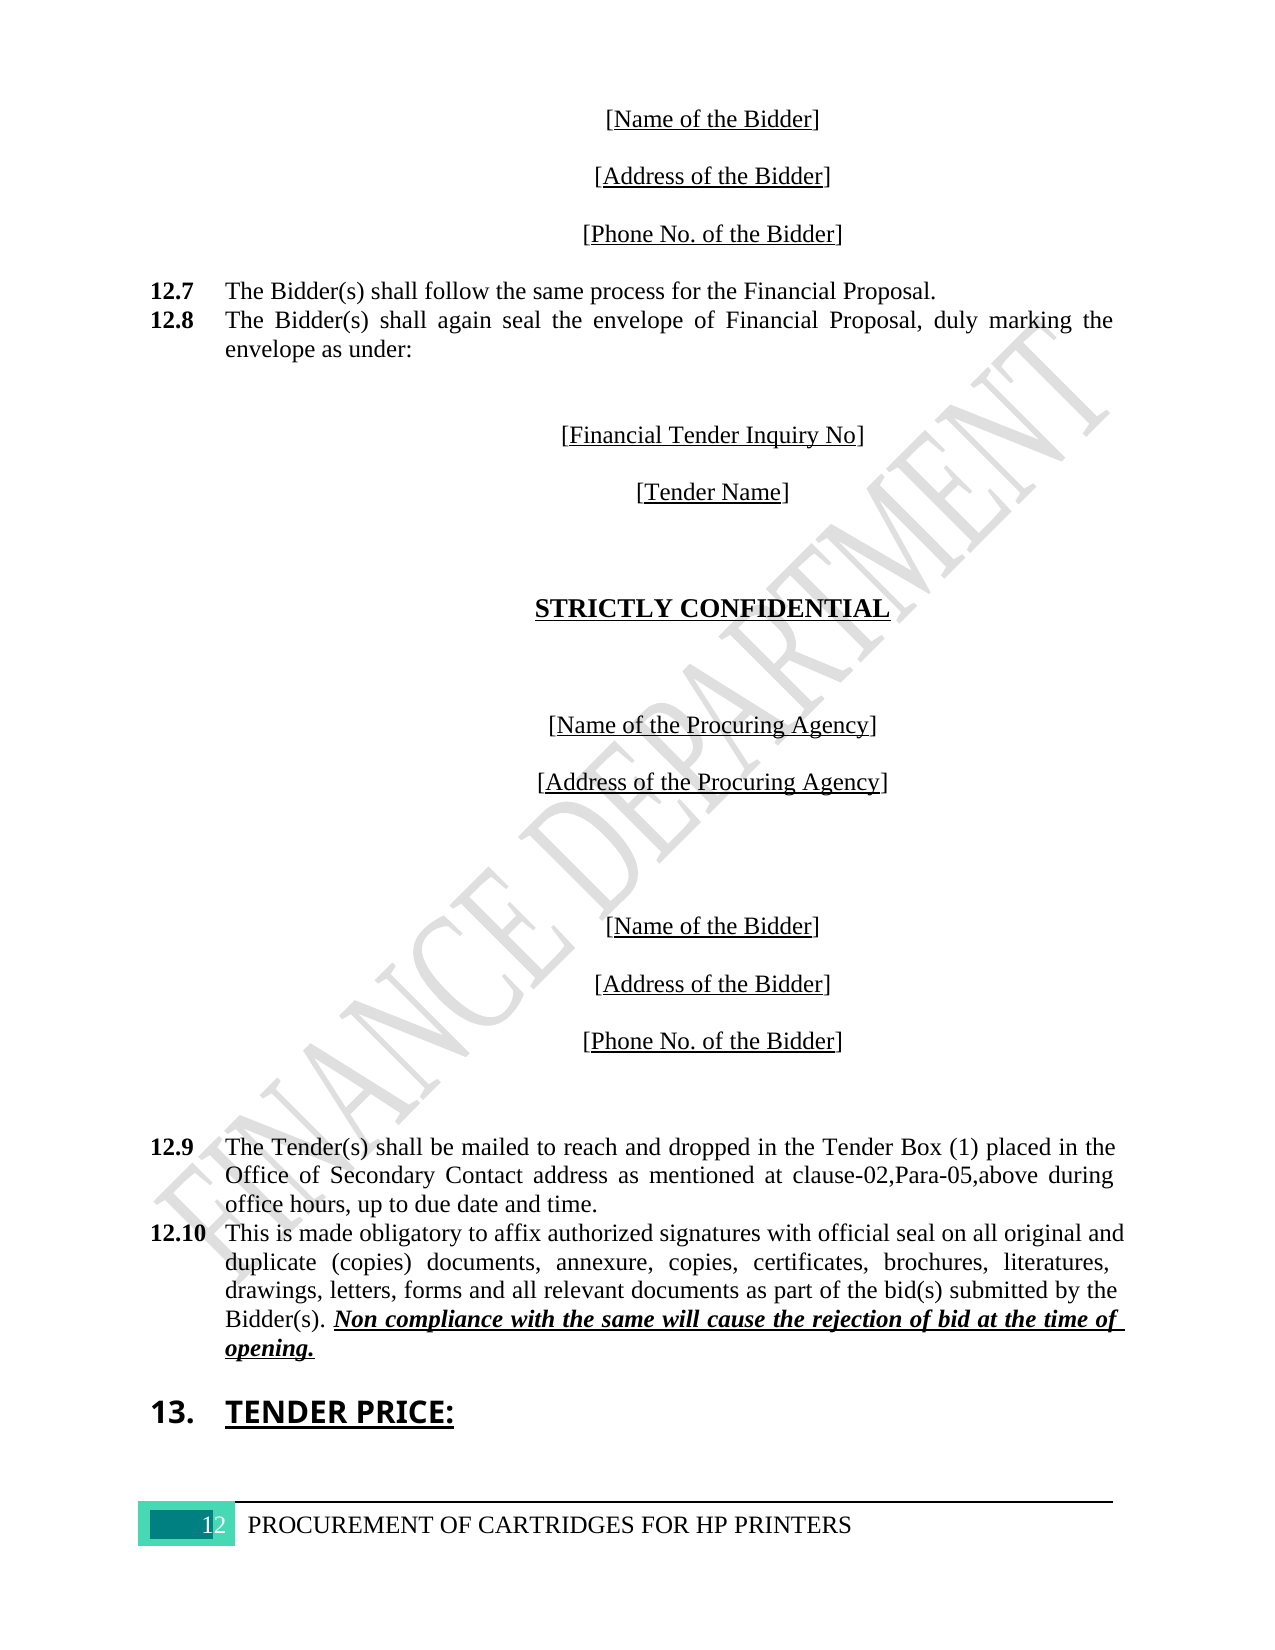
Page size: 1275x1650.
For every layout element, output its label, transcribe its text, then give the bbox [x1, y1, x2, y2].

list The Bidder(s) shall again seal the envelope of Financial Proposal, duly marking the envelope as under: [150, 305, 1125, 362]
list The Bidder(s) shall follow the same process for the Financial Proposal. [150, 276, 1125, 305]
text [Phone No. of the Bidder] [300, 219, 1125, 247]
text [Financial Tender Inquiry No] [300, 420, 1125, 449]
text [Address of the Procuring Agency] [300, 767, 1125, 796]
text [Name of the Procuring Agency] [300, 710, 1125, 739]
text [Name of the Bidder] [300, 911, 1125, 940]
list TENDER PRICE: [150, 1390, 1125, 1433]
text [Name of the Bidder] [300, 104, 1125, 132]
text STRICTLY CONFIDENTIAL [300, 592, 1125, 624]
text [Phone No. of the Bidder] [300, 1026, 1125, 1055]
list This is made obligatory to affix authorized signatures with official seal on all original and duplicate (copies) documents, annexure, copies, certificates, brochures, literatures, drawings, letters, forms and all relevant documents as part of the bid(s) submitted by the Bidder(s). Non compliance with the same will cause the rejection of bid at the time of opening. [150, 1218, 1125, 1362]
text [Address of the Bidder] [300, 969, 1125, 997]
text [Address of the Bidder] [300, 161, 1125, 190]
list The Tender(s) shall be mailed to reach and dropped in the Tender Box (1) placed in the Office of Secondary Contact address as mentioned at clause-02,Para-05,above during office hours, up to due date and time. [150, 1132, 1125, 1218]
text [Tender Name] [300, 477, 1125, 506]
